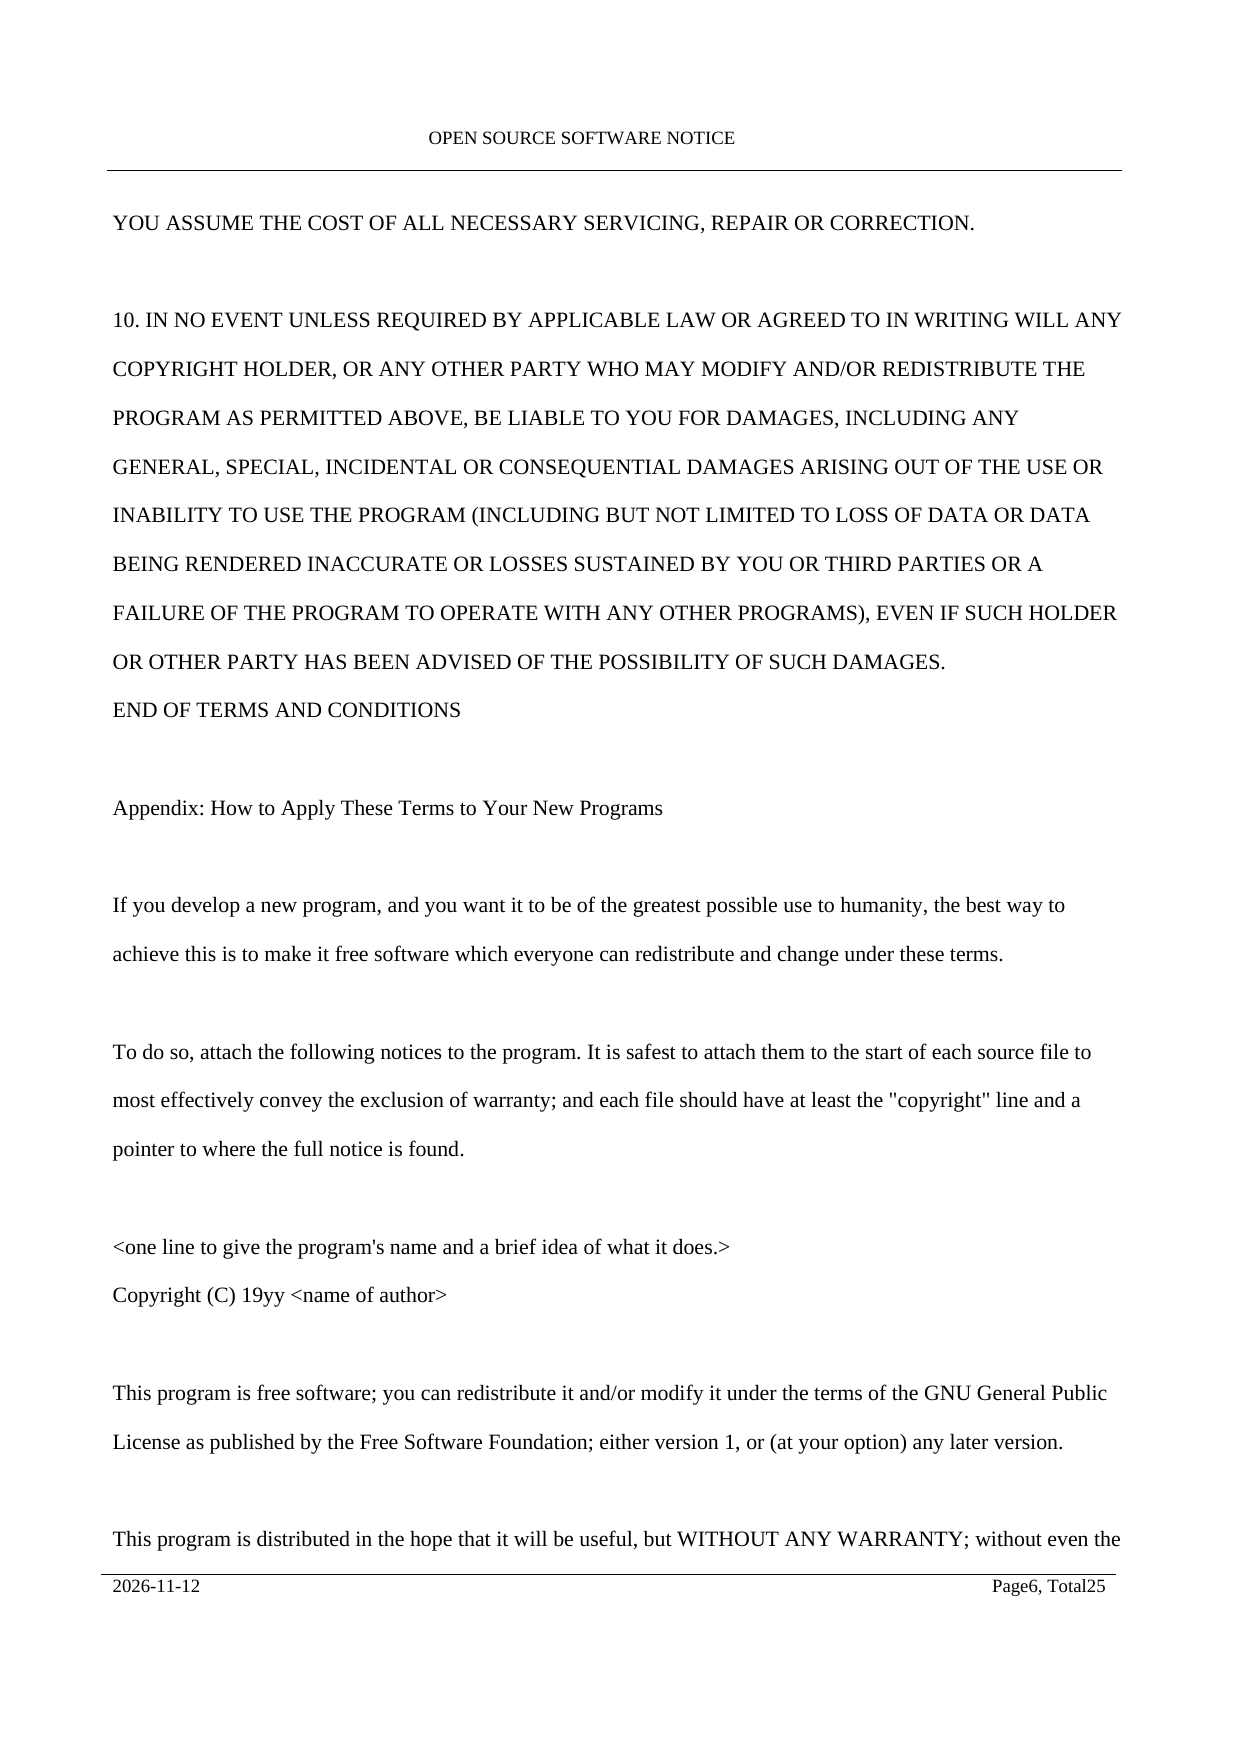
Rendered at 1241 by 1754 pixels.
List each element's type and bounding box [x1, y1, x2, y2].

text [112, 206, 1128, 1555]
